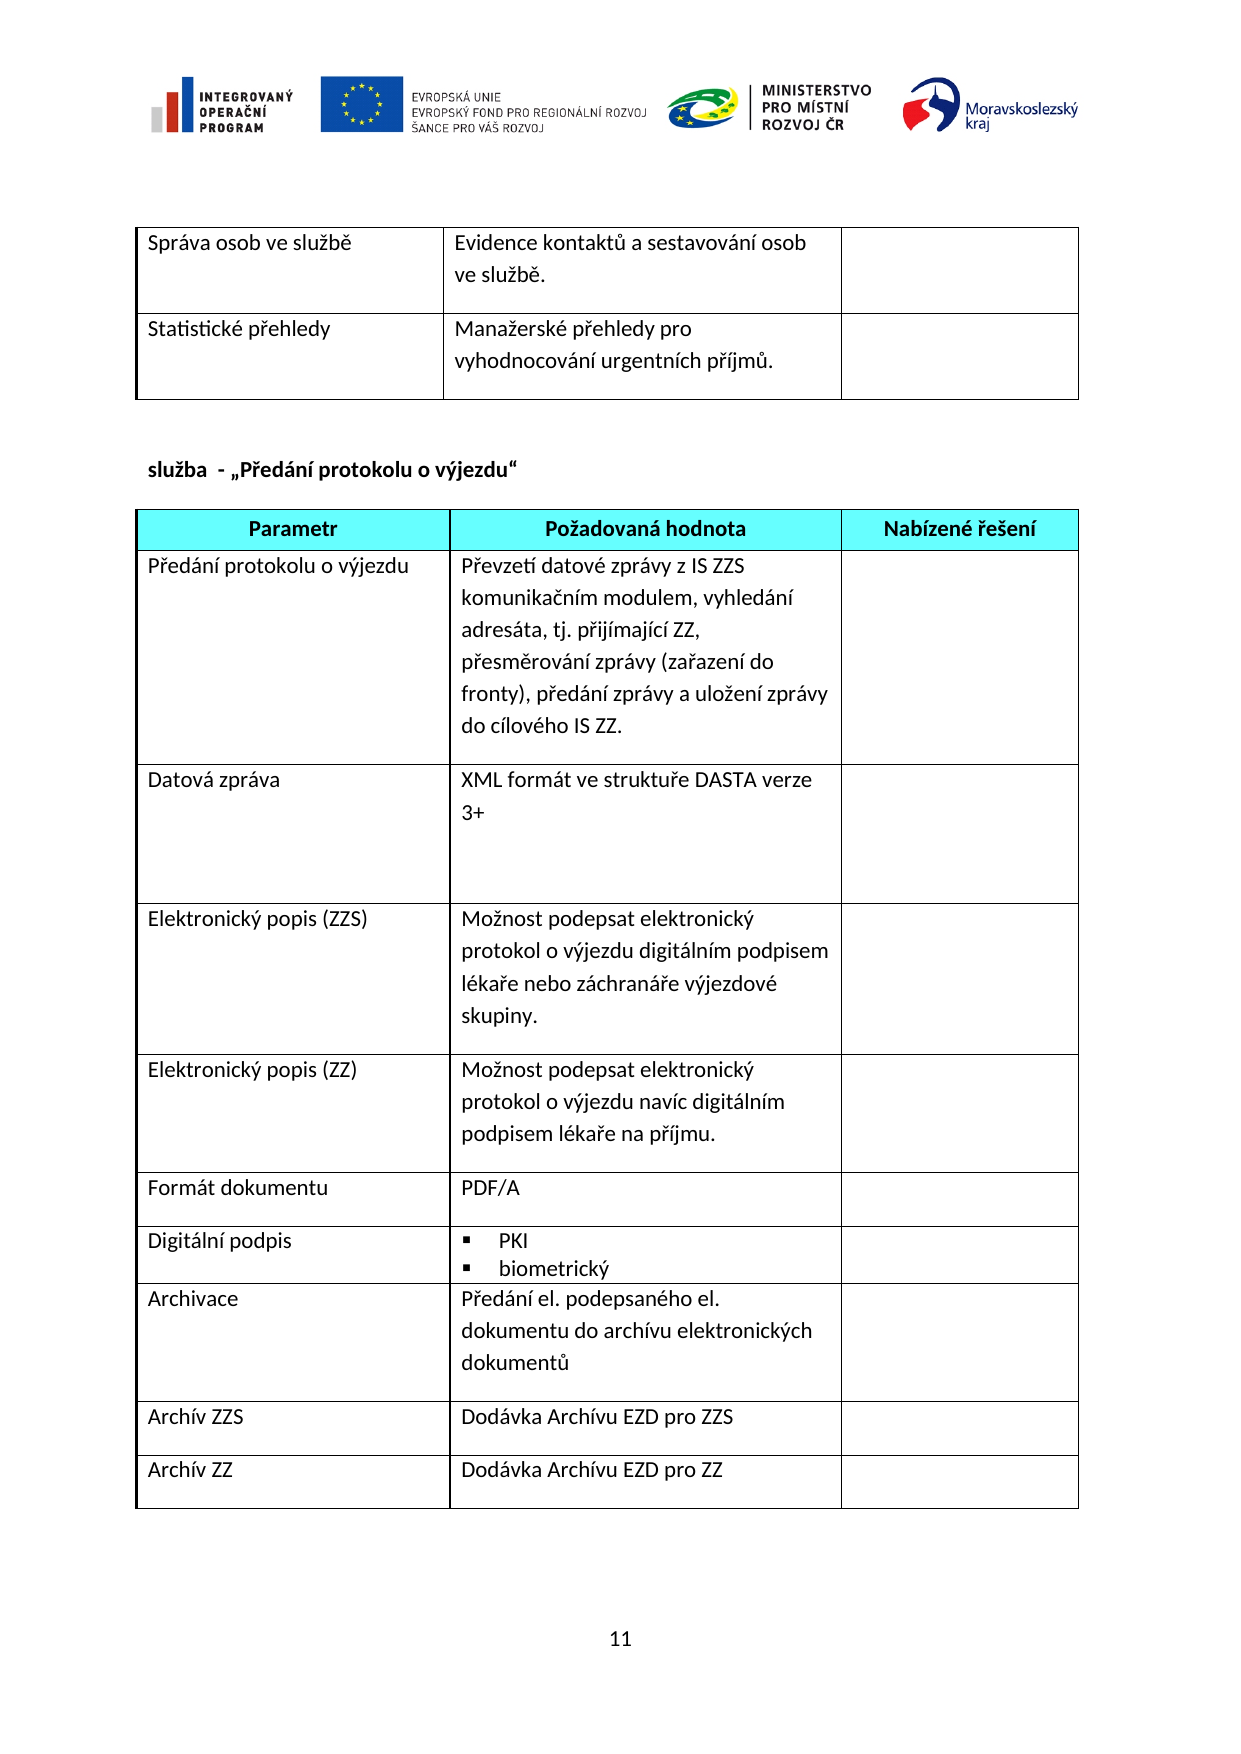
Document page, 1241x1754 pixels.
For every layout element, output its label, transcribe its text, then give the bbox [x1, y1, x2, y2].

table_cell [842, 765, 1078, 903]
table_cell [842, 314, 1078, 398]
table_cell [842, 1284, 1078, 1401]
table_cell Formát dokumentu [138, 1173, 449, 1226]
picture [147, 73, 1092, 143]
table_cell Předání protokolu o výjezdu [138, 551, 449, 764]
text služba - „Předání protokolu o výjezdu“ [148, 455, 1092, 483]
table_header Parametr [138, 510, 449, 550]
table_cell [842, 1456, 1078, 1508]
table_cell Digitální podpis [138, 1227, 449, 1283]
table_cell [842, 1227, 1078, 1283]
table_header Požadovaná hodnota [451, 510, 841, 550]
table_cell Možnost podepsat elektronický protokol o výjezdu digitálním podpisem lékaře nebo záchranáře výjezdové skupiny. [451, 904, 841, 1054]
table_cell Archív ZZS [138, 1402, 449, 1454]
table_cell Dodávka Archívu EZD pro ZZ [451, 1456, 841, 1508]
table_header Nabízené řešení [842, 510, 1078, 550]
table_cell Evidence kontaktů a sestavování osob ve službě. [444, 228, 841, 313]
table_cell [842, 1402, 1078, 1454]
table_cell Dodávka Archívu EZD pro ZZS [451, 1402, 841, 1454]
table_cell Možnost podepsat elektronický protokol o výjezdu navíc digitálním podpisem lékaře na příjmu. [451, 1055, 841, 1172]
table_cell [842, 1173, 1078, 1226]
table_cell Datová zpráva [138, 765, 449, 903]
table_cell Manažerské přehledy pro vyhodnocování urgentních příjmů. [444, 314, 841, 398]
table_cell Převzetí datové zprávy z IS ZZS komunikačním modulem, vyhledání adresáta, tj. přijímající ZZ, přesměrování zprávy (zařazení do fronty), předání zprávy a uložení zprávy do cílového IS ZZ. [451, 551, 841, 764]
table_cell PKI biometrický [451, 1227, 841, 1283]
table_cell [842, 1055, 1078, 1172]
table_cell Elektronický popis (ZZS) [138, 904, 449, 1054]
table_cell Archív ZZ [138, 1456, 449, 1508]
table_cell [842, 551, 1078, 764]
table_cell [842, 904, 1078, 1054]
table_cell Správa osob ve službě [138, 228, 443, 313]
table_cell Statistické přehledy [138, 314, 443, 398]
table_cell XML formát ve struktuře DASTA verze 3+ [451, 765, 841, 903]
table_cell Archivace [138, 1284, 449, 1401]
table_cell Předání el. podepsaného el. dokumentu do archívu elektronických dokumentů [451, 1284, 841, 1401]
table_cell PDF/A [451, 1173, 841, 1226]
table_cell Elektronický popis (ZZ) [138, 1055, 449, 1172]
table_cell [842, 228, 1078, 313]
